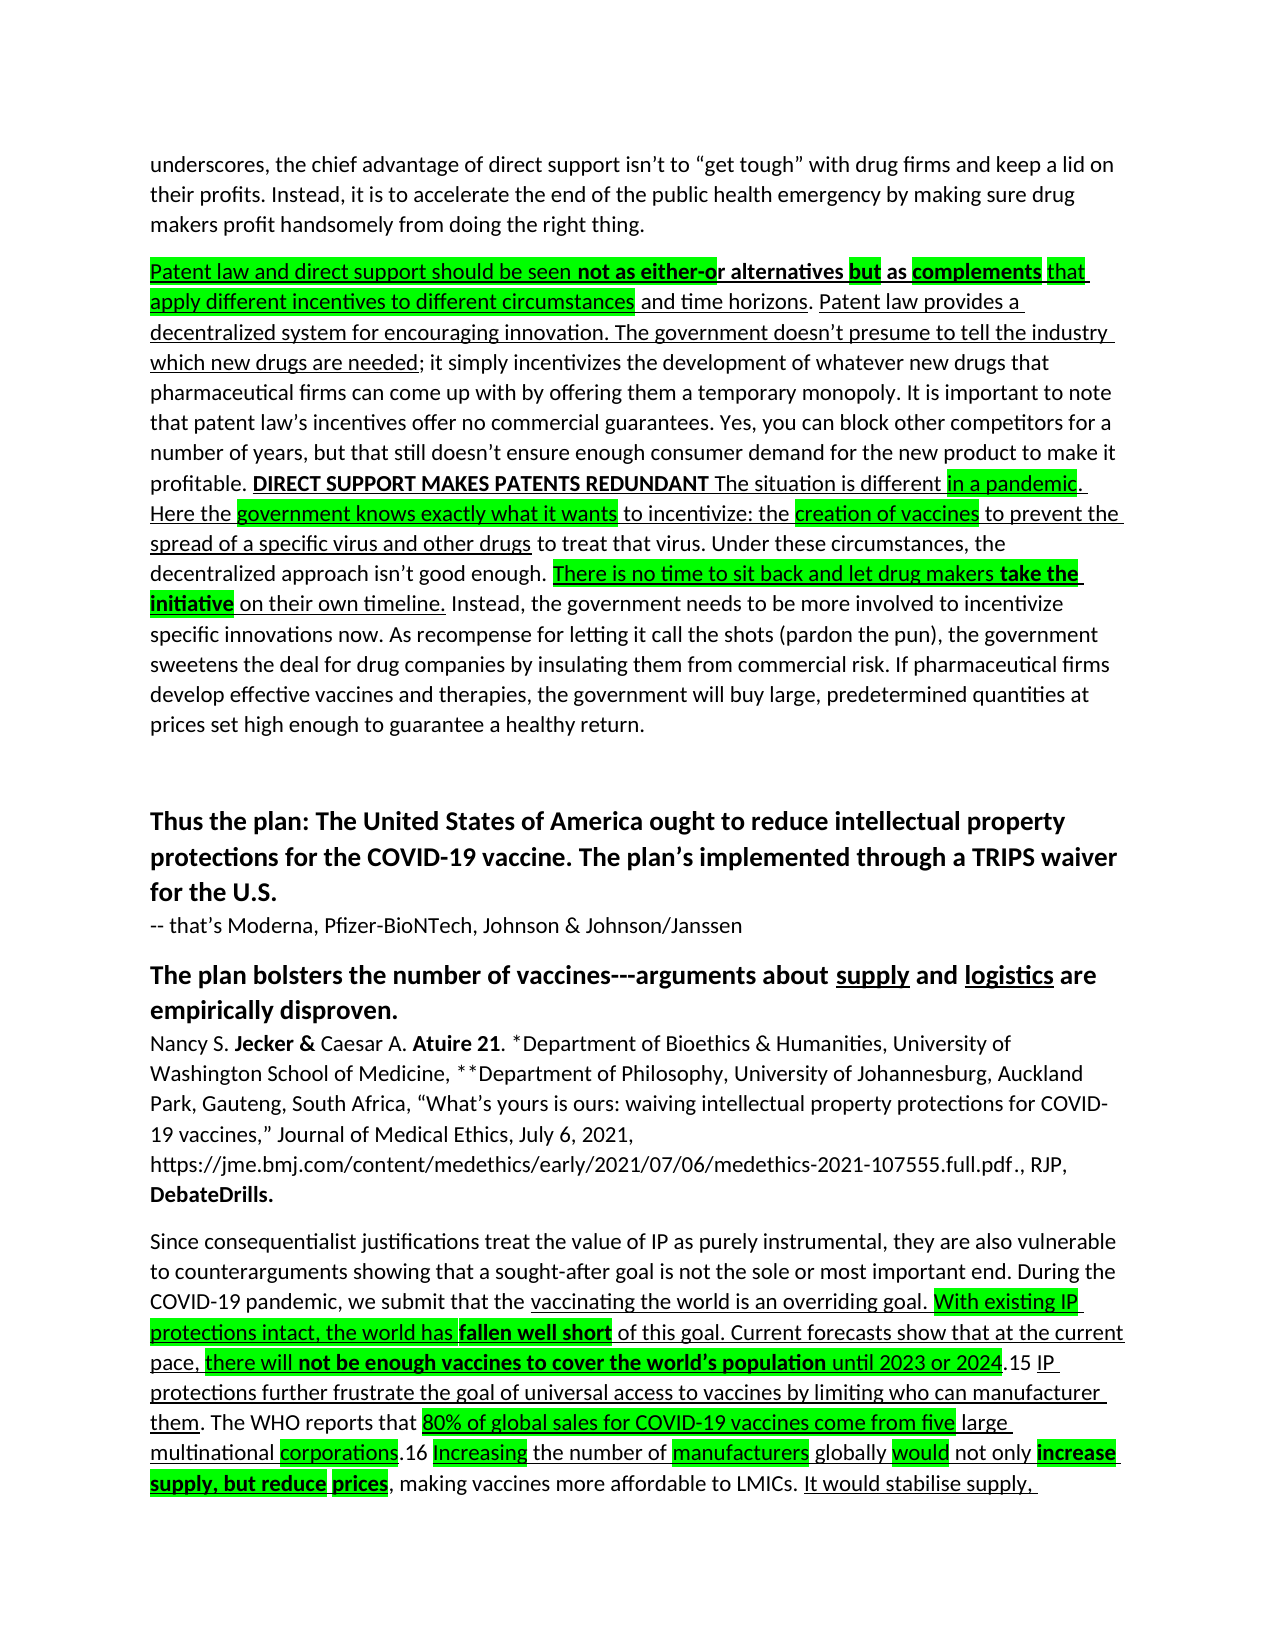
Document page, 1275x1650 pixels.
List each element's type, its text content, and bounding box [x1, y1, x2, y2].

subtitle The plan bolsters the number of vaccines---arguments about supply and logistics are empirically disproven. [150, 958, 1125, 1027]
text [150, 150, 1125, 238]
text -- that’s Moderna, Pfizer-BioNTech, Johnson & Johnson/Janssen [150, 911, 1125, 939]
text Nancy S. Jecker & Caesar A. Atuire 21. *Department of Bioethics & Humanities, University of Washington School of Medicine, **Department of Philosophy, University of Johannesburg, Auckland Park, Gauteng, South Africa, “What’s yours is ours: waiving intellectual property protections for COVID-19 vaccines,” Journal of Medical Ethics, July 6, 2021, https://jme.bmj.com/content/medethics/early/2021/07/06/medethics-2021-107555.full.pdf., RJP, DebateDrills. [150, 1029, 1125, 1208]
subtitle Thus the plan: The United States of America ought to reduce intellectual property protections for the COVID-19 vaccine. The plan’s implemented through a TRIPS waiver for the U.S. [150, 804, 1125, 908]
text Patent law and direct support should be seen not as either-or alternatives but as complements that apply different incentives to different circumstances and time horizons. Patent law provides a decentralized system for encouraging innovation. The government doesn’t presume to tell the industry which new drugs are needed; it simply incentivizes the development of whatever new drugs that pharmaceutical firms can come up with by offering them a temporary monopoly. It is important to note that patent law’s incentives offer no commercial guarantees. Yes, you can block other competitors for a number of years, but that still doesn’t ensure enough consumer demand for the new product to make it profitable. DIRECT SUPPORT MAKES PATENTS REDUNDANT The situation is different in a pandemic. Here the government knows exactly what it wants to incentivize: the creation of vaccines to prevent the spread of a specific virus and other drugs to treat that virus. Under these circumstances, the decentralized approach isn’t good enough. There is no time to sit back and let drug makers take the initiative on their own timeline. Instead, the government needs to be more involved to incentivize specific innovations now. As recompense for letting it call the shots (pardon the pun), the government sweetens the deal for drug companies by insulating them from commercial risk. If pharmaceutical firms develop effective vaccines and therapies, the government will buy large, predetermined quantities at prices set high enough to guarantee a healthy return. [150, 257, 1125, 738]
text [150, 1343, 1125, 1497]
